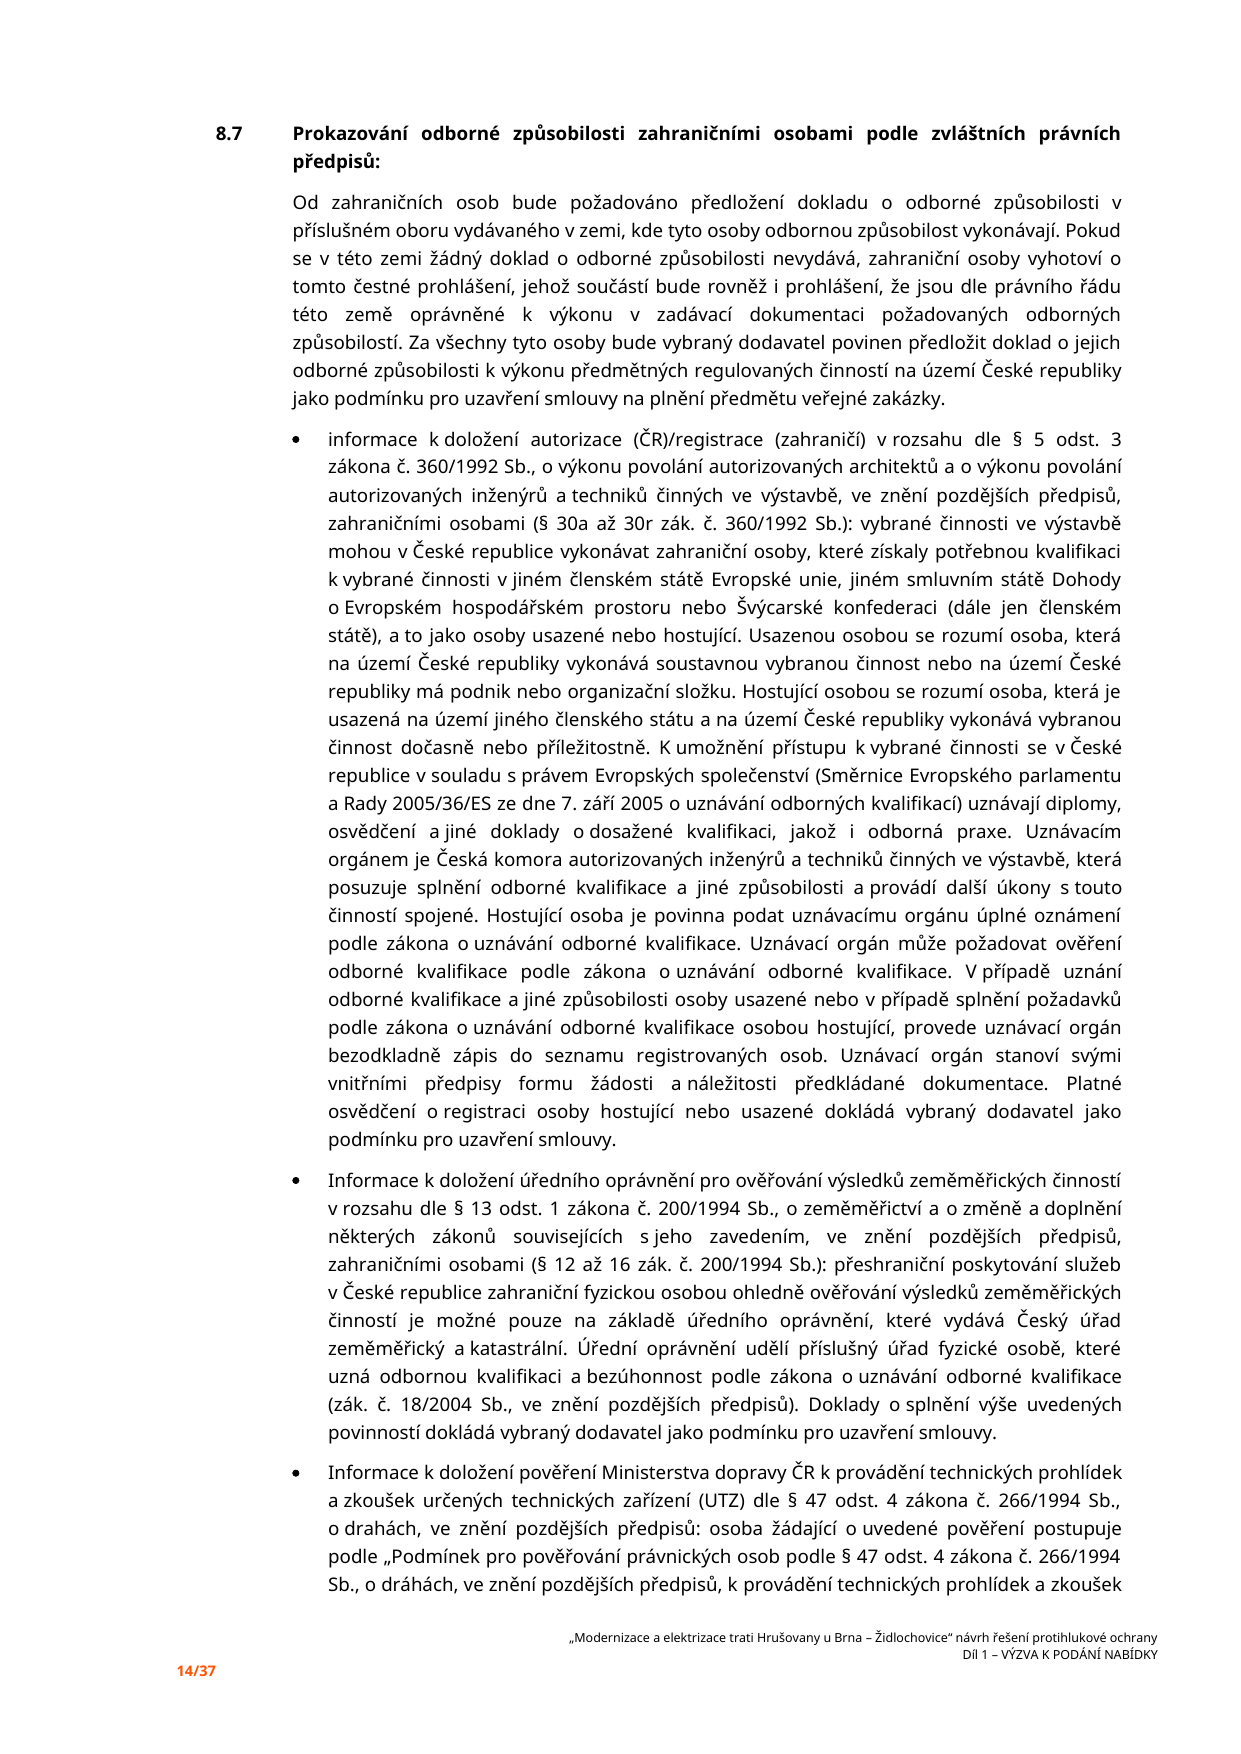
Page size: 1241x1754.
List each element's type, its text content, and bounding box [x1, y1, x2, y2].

text Prokazování odborné způsobilosti zahraničními osobami podle zvláštních právních předpisů: [216, 121, 1122, 174]
text Od zahraničních osob bude požadováno předložení dokladu o odborné způsobilosti v příslušném oboru vydávaného v zemi, kde tyto osoby odbornou způsobilost vykonávají. Pokud se v této zemi žádný doklad o odborné způsobilosti nevydává, zahraniční osoby vyhotoví o tomto čestné prohlášení, jehož součástí bude rovněž i prohlášení, že jsou dle právního řádu této země oprávněné k výkonu v zadávací dokumentaci požadovaných odborných způsobilostí. Za všechny tyto osoby bude vybraný dodavatel povinen předložit doklad o jejich odborné způsobilosti k výkonu předmětných regulovaných činností na území České republiky jako podmínku pro uzavření smlouvy na plnění předmětu veřejné zakázky. [292, 189, 1122, 411]
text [292, 1459, 1122, 1597]
text informace k doložení autorizace (ČR)/registrace (zahraničí) v rozsahu dle § 5 odst. 3 zákona č. 360/1992 Sb., o výkonu povolání autorizovaných architektů a o výkonu povolání autorizovaných inženýrů a techniků činných ve výstavbě, ve znění pozdějších předpisů, zahraničními osobami (§ 30a až 30r zák. č. 360/1992 Sb.): vybrané činnosti ve výstavbě mohou v České republice vykonávat zahraniční osoby, které získaly potřebnou kvalifikaci k vybrané činnosti v jiném členském státě Evropské unie, jiném smluvním státě Dohody o Evropském hospodářském prostoru nebo Švýcarské konfederaci (dále jen členském státě), a to jako osoby usazené nebo hostující. Usazenou osobou se rozumí osoba, která na území České republiky vykonává soustavnou vybranou činnost nebo na území České republiky má podnik nebo organizační složku. Hostující osobou se rozumí osoba, která je usazená na území jiného členského státu a na území České republiky vykonává vybranou činnost dočasně nebo příležitostně. K umožnění přístupu k vybrané činnosti se v České republice v souladu s právem Evropských společenství (Směrnice Evropského parlamentu a Rady 2005/36/ES ze dne 7. září 2005 o uznávání odborných kvalifikací) uznávají diplomy, osvědčení a jiné doklady o dosažené kvalifikaci, jakož i odborná praxe. Uznávacím orgánem je Česká komora autorizovaných inženýrů a techniků činných ve výstavbě, která posuzuje splnění odborné kvalifikace a jiné způsobilosti a provádí další úkony s touto činností spojené. Hostující osoba je povinna podat uznávacímu orgánu úplné oznámení podle zákona o uznávání odborné kvalifikace. Uznávací orgán může požadovat ověření odborné kvalifikace podle zákona o uznávání odborné kvalifikace. V případě uznání odborné kvalifikace a jiné způsobilosti osoby usazené nebo v případě splnění požadavků podle zákona o uznávání odborné kvalifikace osobou hostující, provede uznávací orgán bezodkladně zápis do seznamu registrovaných osob. Uznávací orgán stanoví svými vnitřními předpisy formu žádosti a náležitosti předkládané dokumentace. Platné osvědčení o registraci osoby hostující nebo usazené dokládá vybraný dodavatel jako podmínku pro uzavření smlouvy. [292, 426, 1122, 1152]
text Informace k doložení úředního oprávnění pro ověřování výsledků zeměměřických činností v rozsahu dle § 13 odst. 1 zákona č. 200/1994 Sb., o zeměměřictví a o změně a doplnění některých zákonů souvisejících s jeho zavedením, ve znění pozdějších předpisů, zahraničními osobami (§ 12 až 16 zák. č. 200/1994 Sb.): přeshraniční poskytování služeb v České republice zahraniční fyzickou osobou ohledně ověřování výsledků zeměměřických činností je možné pouze na základě úředního oprávnění, které vydává Český úřad zeměměřický a katastrální. Úřední oprávnění udělí příslušný úřad fyzické osobě, které uzná odbornou kvalifikaci a bezúhonnost podle zákona o uznávání odborné kvalifikace (zák. č. 18/2004 Sb., ve znění pozdějších předpisů). Doklady o splnění výše uvedených povinností dokládá vybraný dodavatel jako podmínku pro uzavření smlouvy. [292, 1167, 1122, 1444]
